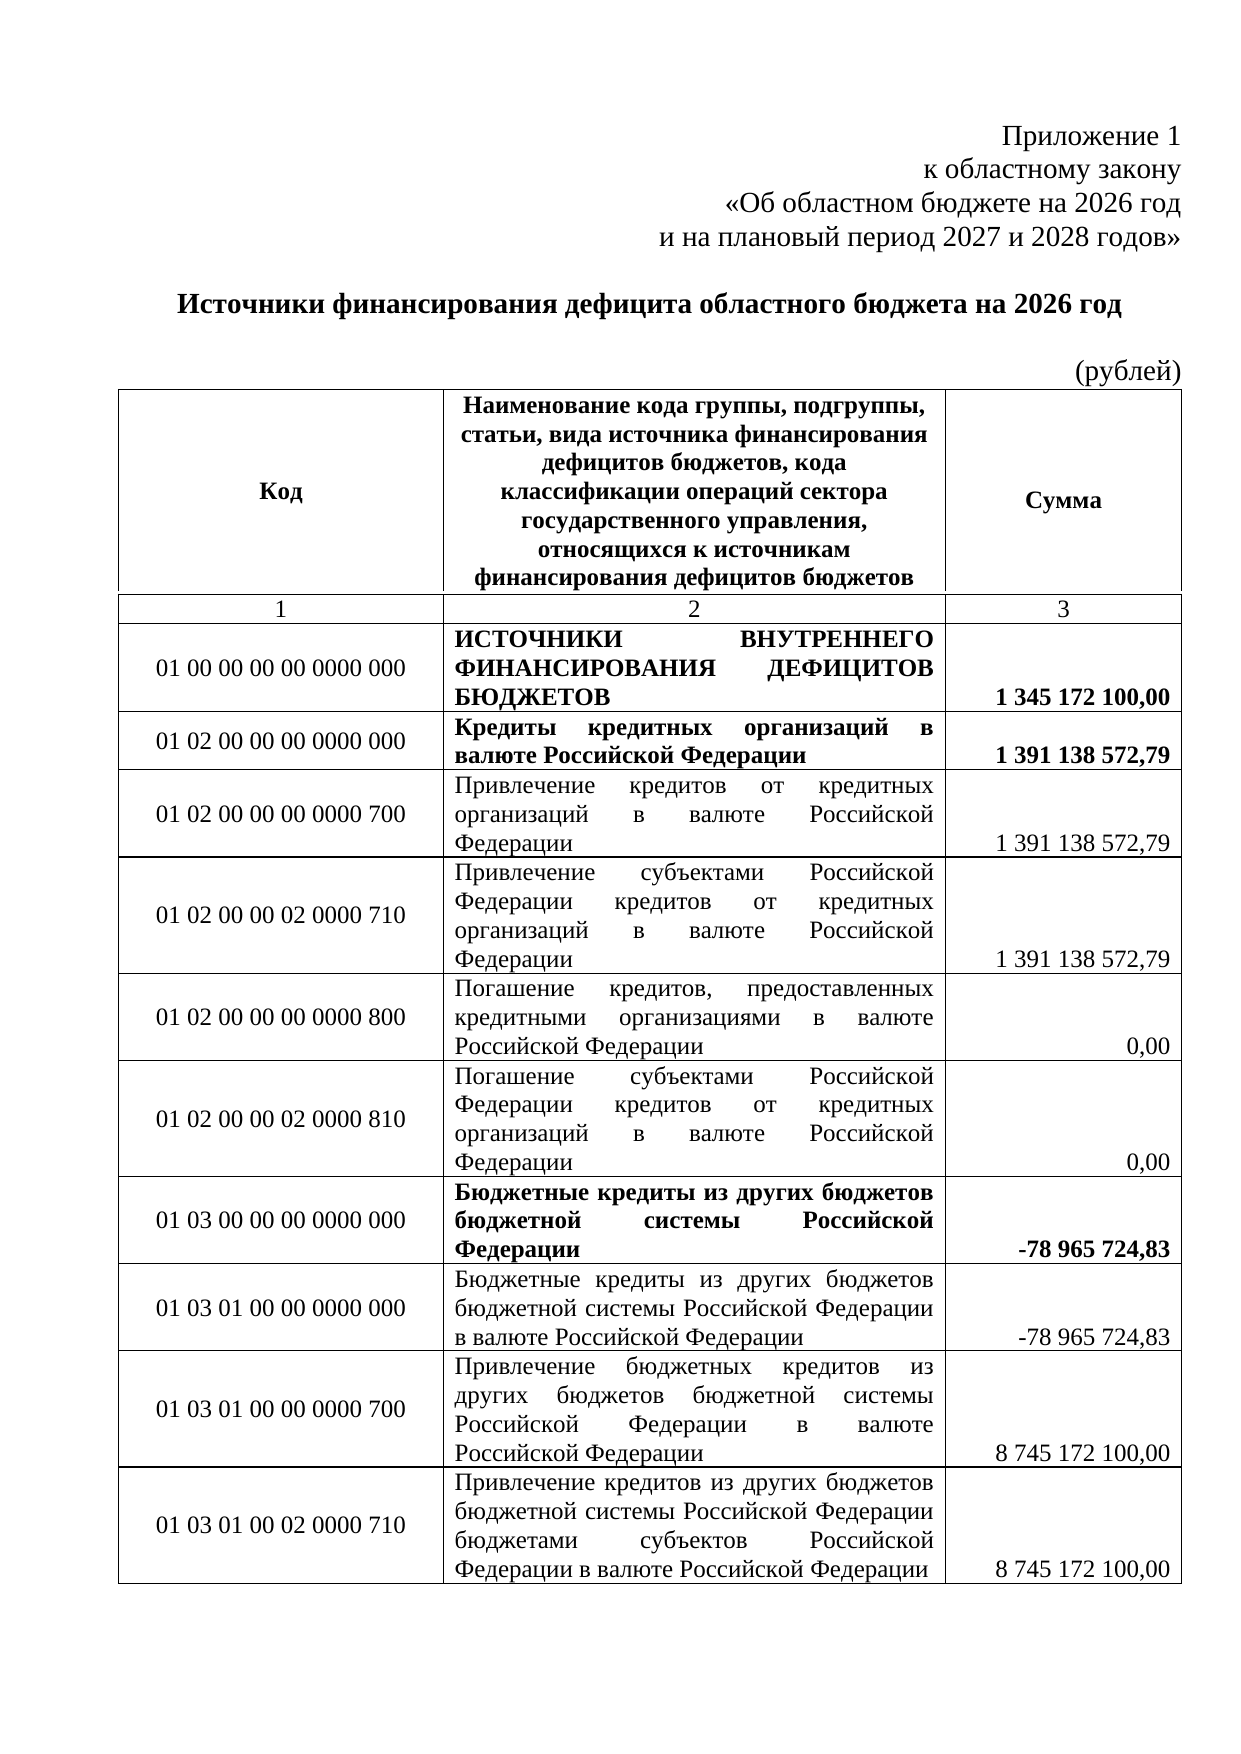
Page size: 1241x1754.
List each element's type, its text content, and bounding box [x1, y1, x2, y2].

table_cell 0,00 [946, 974, 1181, 1060]
table_header 2 [444, 595, 945, 623]
table_cell 1 391 138 572,79 [946, 858, 1181, 972]
table_header Код [119, 390, 443, 591]
table_cell 01 02 00 00 00 0000 800 [119, 974, 443, 1060]
text «Об областном бюджете на 2026 год [118, 185, 1181, 219]
table_cell 01 03 01 00 02 0000 710 [119, 1468, 443, 1582]
table_cell 01 02 00 00 02 0000 710 [119, 858, 443, 972]
table_cell 01 03 01 00 00 0000 000 [119, 1264, 443, 1350]
table_header Сумма [946, 390, 1181, 591]
table_cell Привлечение бюджетных кредитов из других бюджетов бюджетной системы Российской Федерации в валюте Российской Федерации [444, 1351, 945, 1466]
text (рублей) [118, 353, 1181, 386]
table_cell Привлечение кредитов из других бюджетов бюджетной системы Российской Федерации бюджетами субъектов Российской Федерации в валюте Российской Федерации [444, 1468, 945, 1582]
table_header 1 [119, 595, 443, 623]
table_cell Привлечение субъектами Российской Федерации кредитов от кредитных организаций в валюте Российской Федерации [444, 858, 945, 972]
table_cell 01 03 01 00 00 0000 700 [119, 1351, 443, 1466]
table_cell 1 345 172 100,00 [946, 624, 1181, 711]
table_cell Привлечение кредитов от кредитных организаций в валюте Российской Федерации [444, 770, 945, 856]
table_cell Бюджетные кредиты из других бюджетов бюджетной системы Российской Федерации в валюте Российской Федерации [444, 1264, 945, 1350]
table_cell 01 02 00 00 00 0000 700 [119, 770, 443, 856]
table_cell 01 02 00 00 02 0000 810 [119, 1061, 443, 1176]
table_header 3 [946, 595, 1181, 623]
table_cell ИСТОЧНИКИ ВНУТРЕННЕГО ФИНАНСИРОВАНИЯ ДЕФИЦИТОВ БЮДЖЕТОВ [444, 624, 945, 711]
text к областному закону [118, 152, 1181, 185]
text Источники финансирования дефицита областного бюджета на 2026 год [118, 286, 1181, 319]
table_cell 01 02 00 00 00 0000 000 [119, 712, 443, 769]
table_cell -78 965 724,83 [946, 1177, 1181, 1263]
text Приложение 1 [118, 118, 1181, 152]
table_cell 8 745 172 100,00 [946, 1351, 1181, 1466]
table_cell 0,00 [946, 1061, 1181, 1176]
table_cell Бюджетные кредиты из других бюджетов бюджетной системы Российской Федерации [444, 1177, 945, 1263]
table_cell 01 03 00 00 00 0000 000 [119, 1177, 443, 1263]
table_cell 8 745 172 100,00 [946, 1468, 1181, 1582]
table_cell Погашение кредитов, предоставленных кредитными организациями в валюте Российской Федерации [444, 974, 945, 1060]
table_header Наименование кода группы, подгруппы, статьи, вида источника финансирования дефицитов бюджетов, кода классификации операций сектора государственного управления, относящихся к источникам финансирования дефицитов бюджетов [444, 390, 945, 591]
text и на плановый период 2027 и 2028 годов» [118, 219, 1181, 252]
table_cell Погашение субъектами Российской Федерации кредитов от кредитных организаций в валюте Российской Федерации [444, 1061, 945, 1176]
table_cell 1 391 138 572,79 [946, 712, 1181, 769]
table_cell Кредиты кредитных организаций в валюте Российской Федерации [444, 712, 945, 769]
table_cell 1 391 138 572,79 [946, 770, 1181, 856]
table_cell 01 00 00 00 00 0000 000 [119, 624, 443, 711]
table_cell -78 965 724,83 [946, 1264, 1181, 1350]
